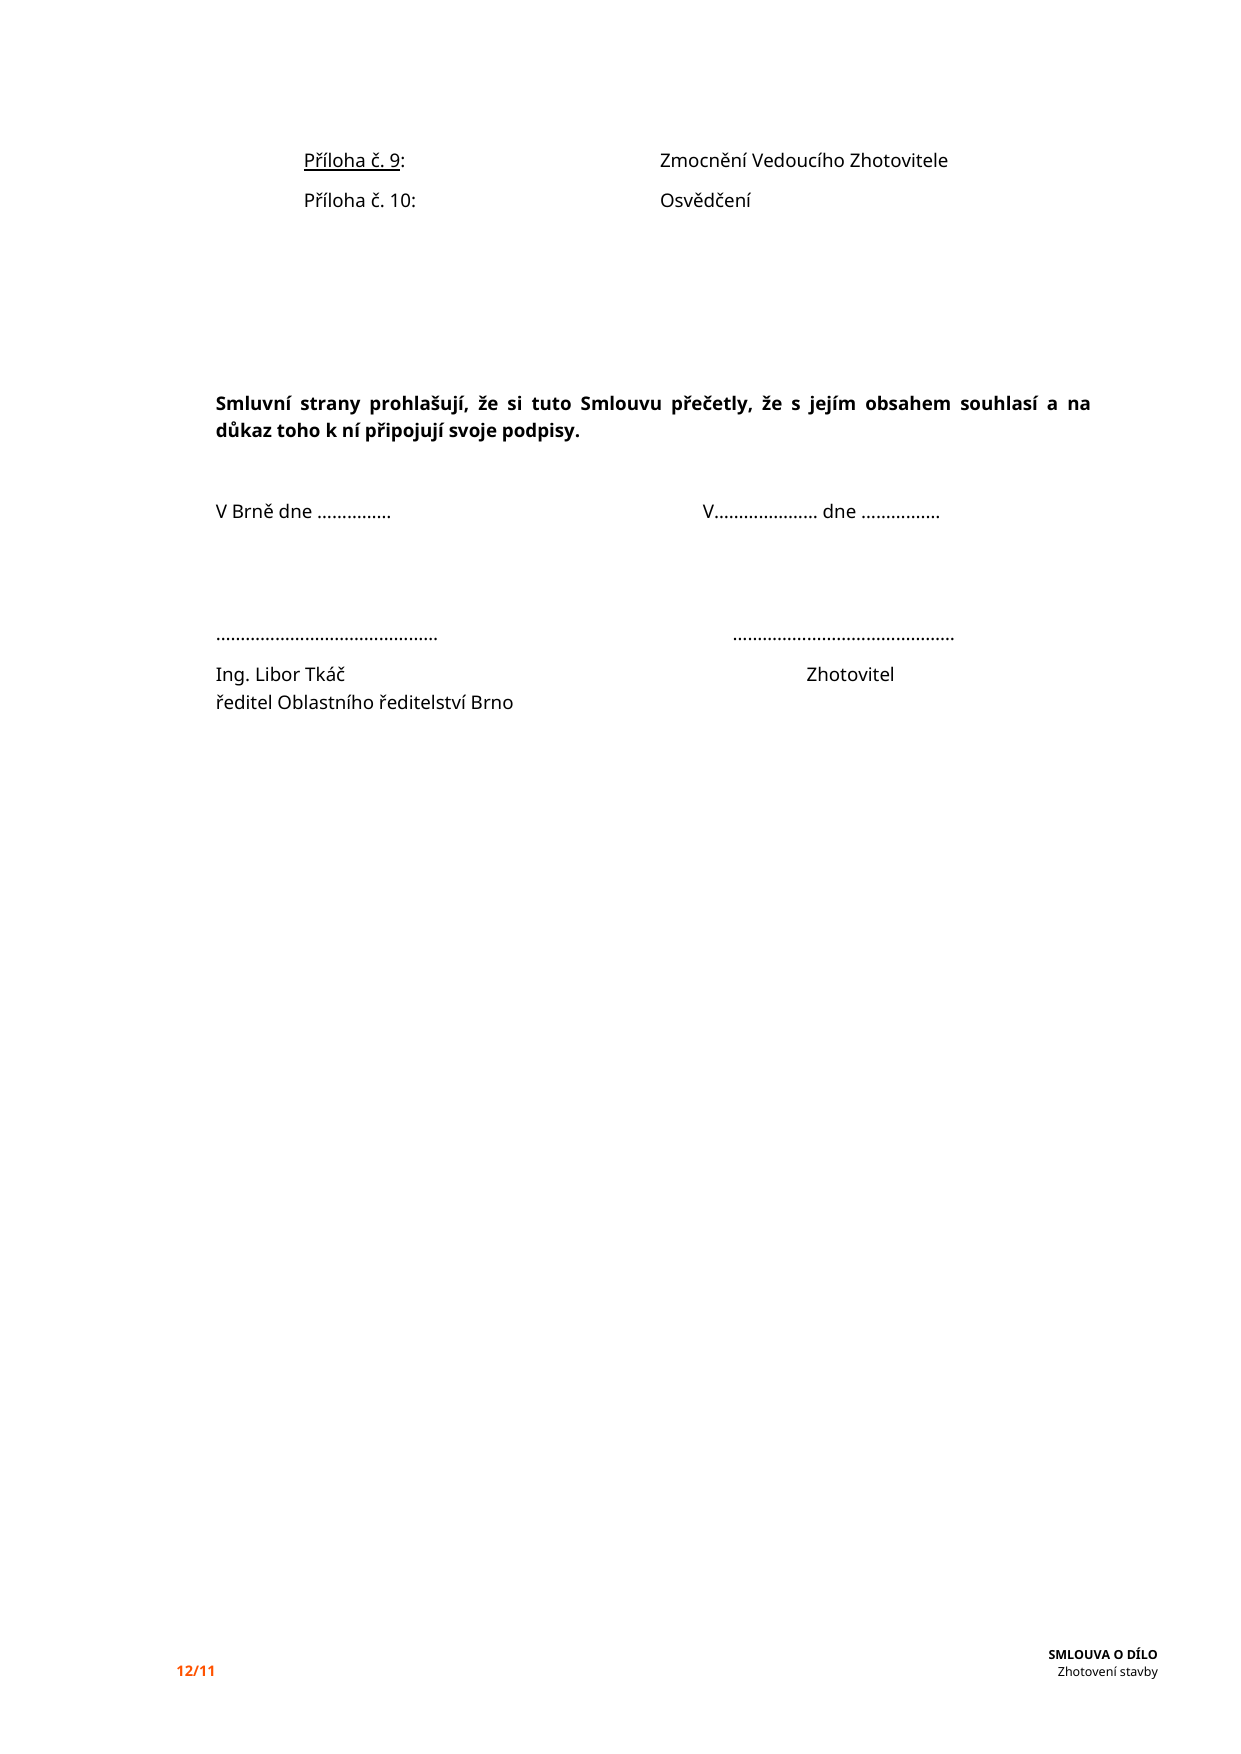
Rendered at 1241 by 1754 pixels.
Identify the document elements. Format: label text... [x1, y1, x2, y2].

text Ing. Libor Tkáč Zhotovitel [216, 661, 1093, 686]
table_cell Příloha č. 10: [216, 188, 572, 349]
table_cell Zmocnění Vedoucího Zhotovitele [572, 148, 1093, 188]
text ……………………………………… ……………………………………… [216, 620, 1093, 646]
text V Brně dne …………… V………………… dne ………….… [216, 499, 1093, 524]
table_cell Osvědčení [572, 188, 1093, 349]
text ředitel Oblastního ředitelství Brno [216, 689, 1093, 714]
table_cell Příloha č. 9: [216, 148, 572, 188]
text Smluvní strany prohlašují, že si tuto Smlouvu přečetly, že s jejím obsahem souhlasí a na důkaz toho k ní připojují svoje podpisy. [216, 390, 1093, 443]
